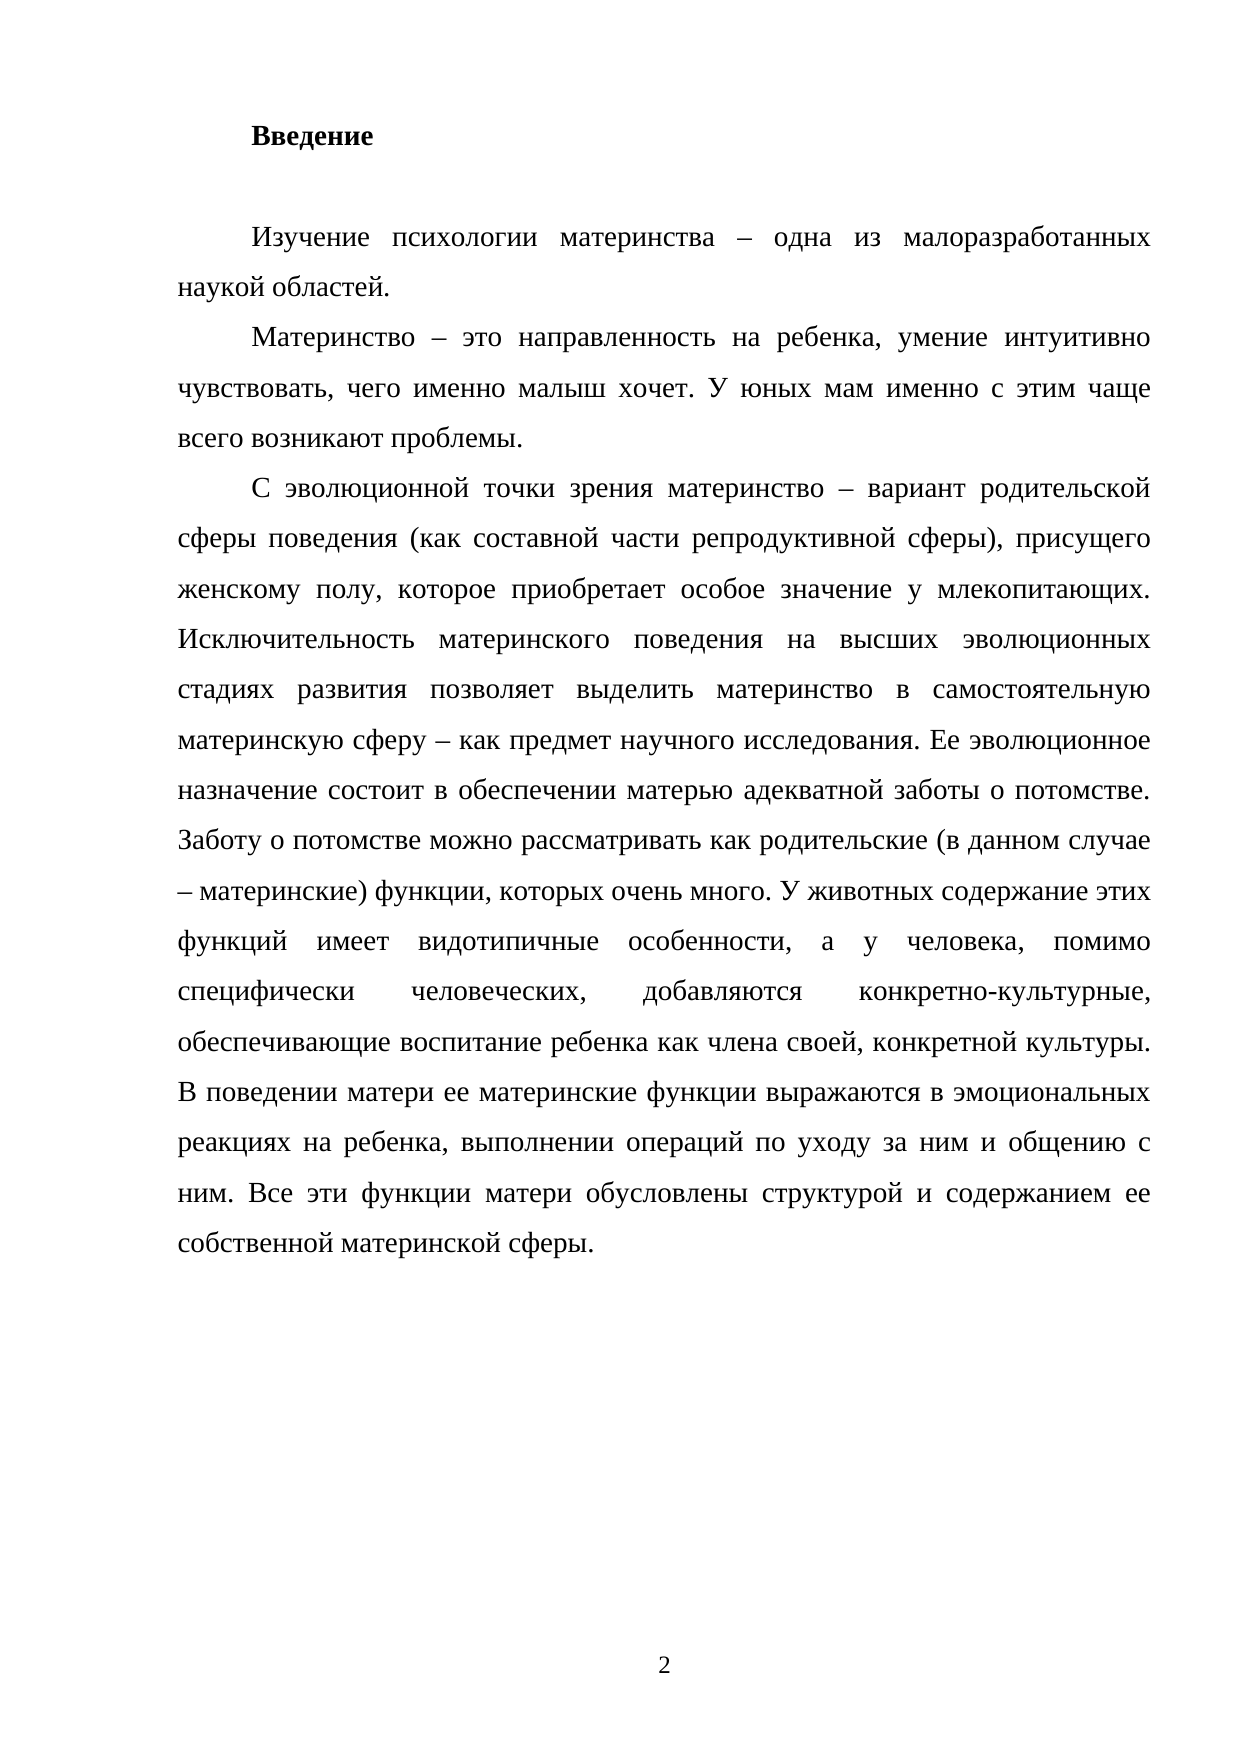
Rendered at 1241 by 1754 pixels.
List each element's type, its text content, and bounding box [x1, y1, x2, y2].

text С эволюционной точки зрения материнство – вариант родительской сферы поведения (как составной части репродуктивной сферы), присущего женскому полу, которое приобретает особое значение у млекопитающих. Исключительность материнского поведения на высших эволюционных стадиях развития позволяет выделить материнство в самостоятельную материнскую сферу – как предмет научного исследования. Ее эволюционное назначение состоит в обеспечении матерью адекватной заботы о потомстве. Заботу о потомстве можно рассматривать как родительские (в данном случае – материнские) функции, которых очень много. У животных содержание этих функций имеет видотипичные особенности, а у человека, помимо специфически человеческих, добавляются конкретно-культурные, обеспечивающие воспитание ребенка как члена своей, конкретной культуры. В поведении матери ее материнские функции выражаются в эмоциональных реакциях на ребенка, выполнении операций по уходу за ним и общению с ним. Все эти функции матери обусловлены структурой и содержанием ее собственной материнской сферы. [177, 470, 1152, 1258]
text Изучение психологии материнства – одна из малоразработанных наукой областей. [177, 219, 1152, 303]
text Введение [177, 118, 1152, 152]
text Материнство – это направленность на ребенка, умение интуитивно чувствовать, чего именно малыш хочет. У юных мам именно с этим чаще всего возникают проблемы. [177, 319, 1152, 453]
